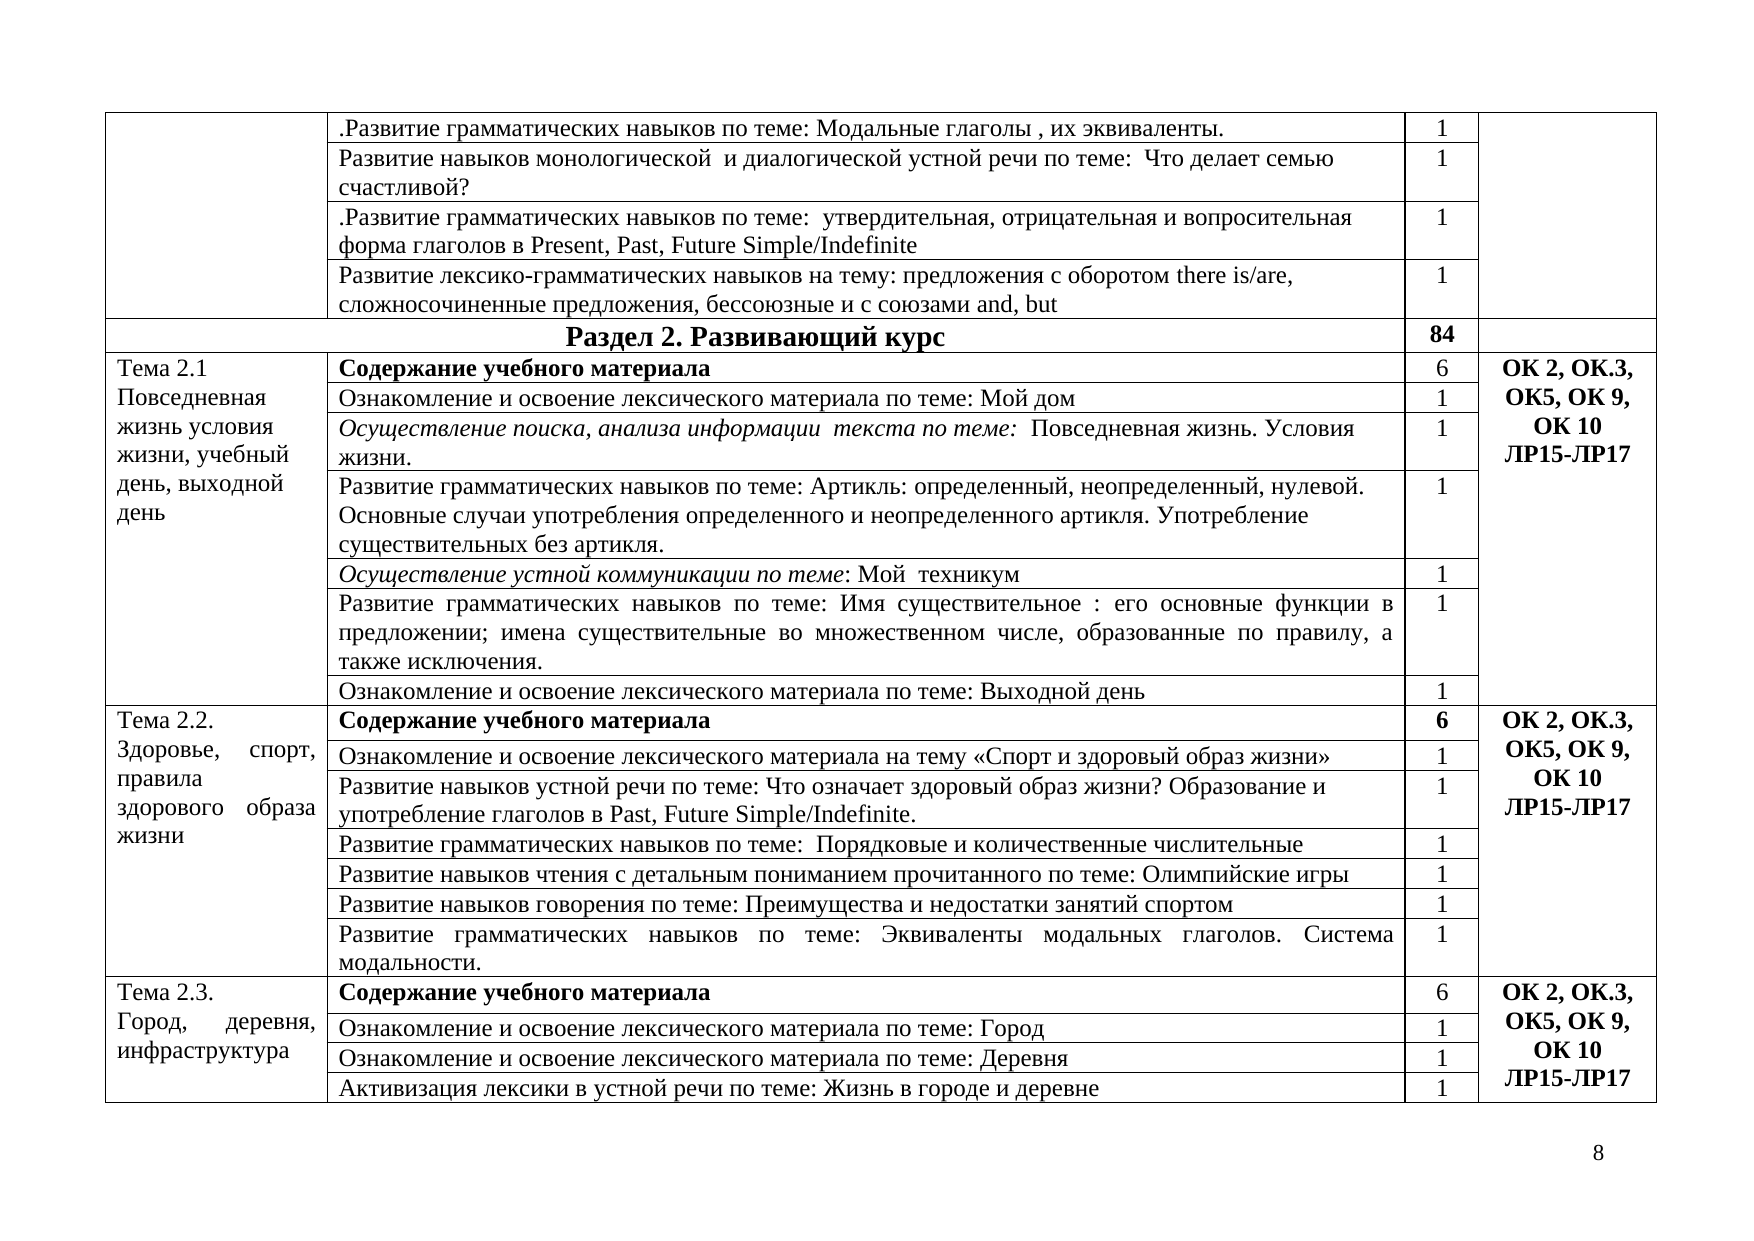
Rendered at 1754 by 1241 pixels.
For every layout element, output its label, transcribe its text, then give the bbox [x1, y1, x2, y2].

table_cell Ознакомление и освоение лексического материала на тему «Спорт и здоровый образ жизни» [328, 741, 1404, 770]
table_cell Развитие навыков монологической и диалогической устной речи по теме: Что делает семью счастливой? [328, 143, 1404, 201]
table_cell 1 [1406, 1043, 1478, 1072]
table_cell 1 [1406, 589, 1478, 675]
table_cell Тема 2.3. Город, деревня, инфраструктура [106, 977, 327, 1102]
table_cell Содержание учебного материала [328, 706, 1404, 740]
table_cell Развитие навыков чтения с детальным пониманием прочитанного по теме: Олимпийские игры [328, 859, 1404, 888]
table_cell Тема 2.1 Повседневная жизнь условия жизни, учебный день, выходной день [106, 353, 327, 704]
table_cell Раздел 2. Развивающий курс [106, 319, 1404, 352]
table_cell 1 [1406, 919, 1478, 976]
table_cell 1 [1406, 383, 1478, 412]
table_cell [1479, 319, 1656, 352]
table_cell 1 [1406, 741, 1478, 770]
table_cell Развитие навыков говорения по теме: Преимущества и недостатки занятий спортом [328, 889, 1404, 918]
table_cell 1 [1406, 202, 1478, 259]
table_cell 1 [1406, 829, 1478, 858]
table_cell 1 [1406, 260, 1478, 318]
table_cell 84 [1406, 319, 1478, 352]
table_cell Осуществление поиска, анализа информации текста по теме: Повседневная жизнь. Условия жизни. [328, 413, 1404, 470]
table_cell 1 [1406, 676, 1478, 704]
table_cell Развитие лексико-грамматических навыков на тему: предложения с оборотом there is/are, сложносочиненные предложения, бессоюзные и с союзами and, but [328, 260, 1404, 318]
table_cell 1 [1406, 859, 1478, 888]
table_cell Ознакомление и освоение лексического материала по теме: Выходной день [328, 676, 1404, 704]
table_cell Осуществление устной коммуникации по теме: Мой техникум [328, 559, 1404, 587]
table_cell 1 [1406, 559, 1478, 587]
table_cell 6 [1406, 353, 1478, 382]
table_cell Развитие навыков устной речи по теме: Что означает здоровый образ жизни? Образование и употребление глаголов в Past, Future Simple/Indefinite. [328, 771, 1404, 828]
table_cell 1 [1406, 1014, 1478, 1042]
table_cell 1 [1406, 113, 1478, 142]
table_cell Развитие грамматических навыков по теме: Порядковые и количественные числительные [328, 829, 1404, 858]
table_cell Содержание учебного материала [328, 977, 1404, 1012]
table_cell 6 [1406, 706, 1478, 740]
table_cell 6 [1406, 977, 1478, 1012]
table_cell 1 [1406, 771, 1478, 828]
table_cell ОК 2, ОК.3, ОК5, ОК 9, ОК 10 ЛР15-ЛР17 [1479, 977, 1656, 1102]
table_cell Тема 2.2. Здоровье, спорт, правила здорового образа жизни [106, 706, 327, 976]
table_cell ОК 2, ОК.3, ОК5, ОК 9, ОК 10 ЛР15-ЛР17 [1479, 353, 1656, 704]
table_cell Ознакомление и освоение лексического материала по теме: Деревня [328, 1043, 1404, 1072]
table_cell Ознакомление и освоение лексического материала по теме: Город [328, 1014, 1404, 1042]
table_cell .Развитие грамматических навыков по теме: Модальные глаголы , их эквиваленты. [328, 113, 1404, 142]
table_cell .Развитие грамматических навыков по теме: утвердительная, отрицательная и вопросительная форма глаголов в Present, Past, Future Simple/Indefinite [328, 202, 1404, 259]
table_cell Ознакомление и освоение лексического материала по теме: Мой дом [328, 383, 1404, 412]
table_cell Содержание учебного материала [328, 353, 1404, 382]
table_cell 1 [1406, 143, 1478, 201]
table_cell 1 [1406, 889, 1478, 918]
table_cell Развитие грамматических навыков по теме: Артикль: определенный, неопределенный, нулевой. Основные случаи употребления определенного и неопределенного артикля. Употребление существительных без артикля. [328, 471, 1404, 558]
table_cell ОК 2, ОК.3, ОК5, ОК 9, ОК 10 ЛР15-ЛР17 [1479, 706, 1656, 976]
table_cell Развитие грамматических навыков по теме: Эквиваленты модальных глаголов. Система модальности. [328, 919, 1404, 976]
table_cell Развитие грамматических навыков по теме: Имя существительное : его основные функции в предложении; имена существительные во множественном числе, образованные по правилу, а также исключения. [328, 589, 1404, 675]
table_cell 1 [1406, 1073, 1478, 1102]
table_cell 1 [1406, 413, 1478, 470]
table_cell 1 [1406, 471, 1478, 558]
table_cell Активизация лексики в устной речи по теме: Жизнь в городе и деревне [328, 1073, 1404, 1102]
